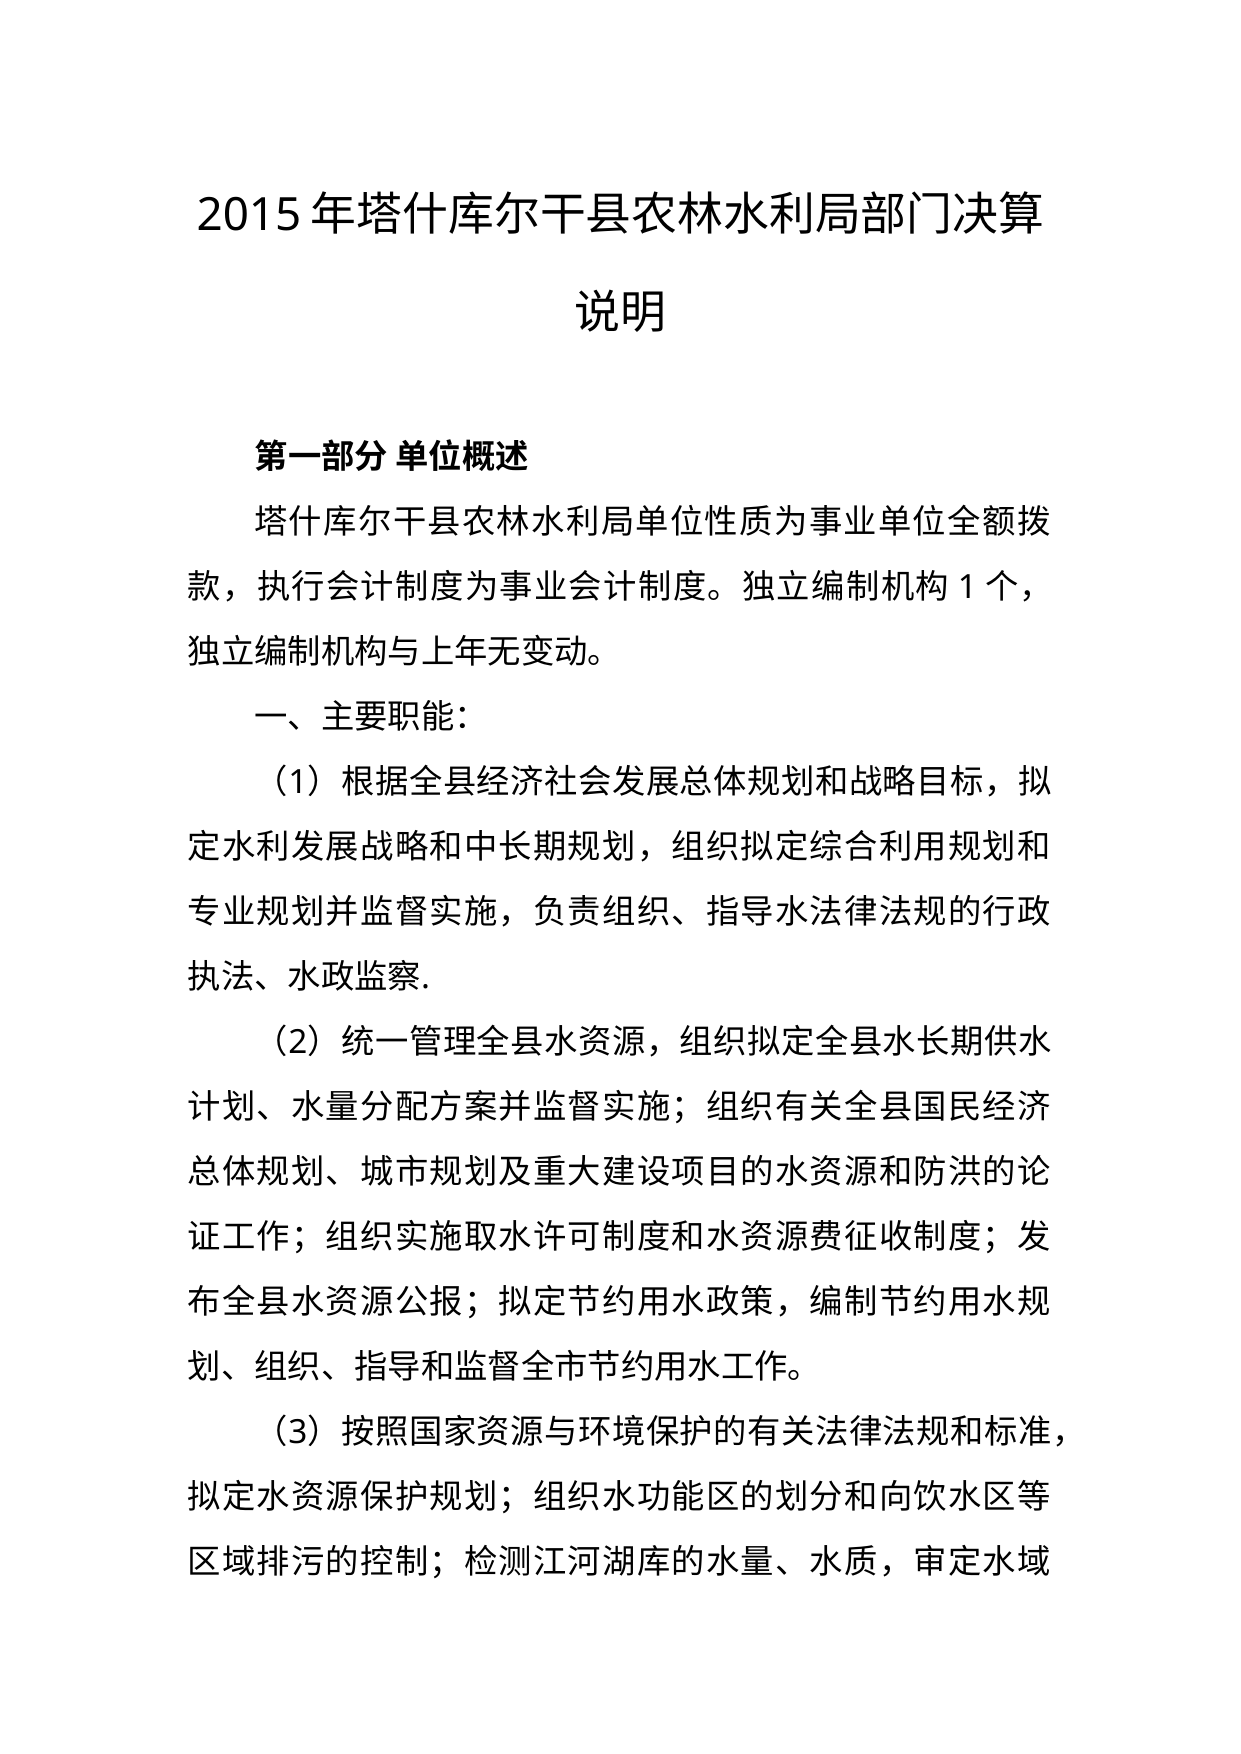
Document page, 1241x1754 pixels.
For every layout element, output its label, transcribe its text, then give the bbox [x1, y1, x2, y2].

text （1）根据全县经济社会发展总体规划和战略目标，拟定水利发展战略和中长期规划，组织拟定综合利用规划和专业规划并监督实施，负责组织、指导水法律法规的行政执法、水政监察. [187, 747, 1053, 1007]
text 塔什库尔干县农林水利局单位性质为事业单位全额拨款，执行会计制度为事业会计制度。独立编制机构1个，独立编制机构与上年无变动。 [187, 487, 1053, 682]
text 2015年塔什库尔干县农林水利局部门决算说明 [187, 162, 1053, 357]
text （2）统一管理全县水资源，组织拟定全县水长期供水计划、水量分配方案并监督实施；组织有关全县国民经济总体规划、城市规划及重大建设项目的水资源和防洪的论证工作；组织实施取水许可制度和水资源费征收制度；发布全县水资源公报；拟定节约用水政策，编制节约用水规划、组织、指导和监督全市节约用水工作。 [187, 1007, 1053, 1397]
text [187, 1397, 1053, 1592]
text 第一部分 单位概述 [187, 422, 1053, 487]
text 一、主要职能： [187, 682, 1053, 747]
